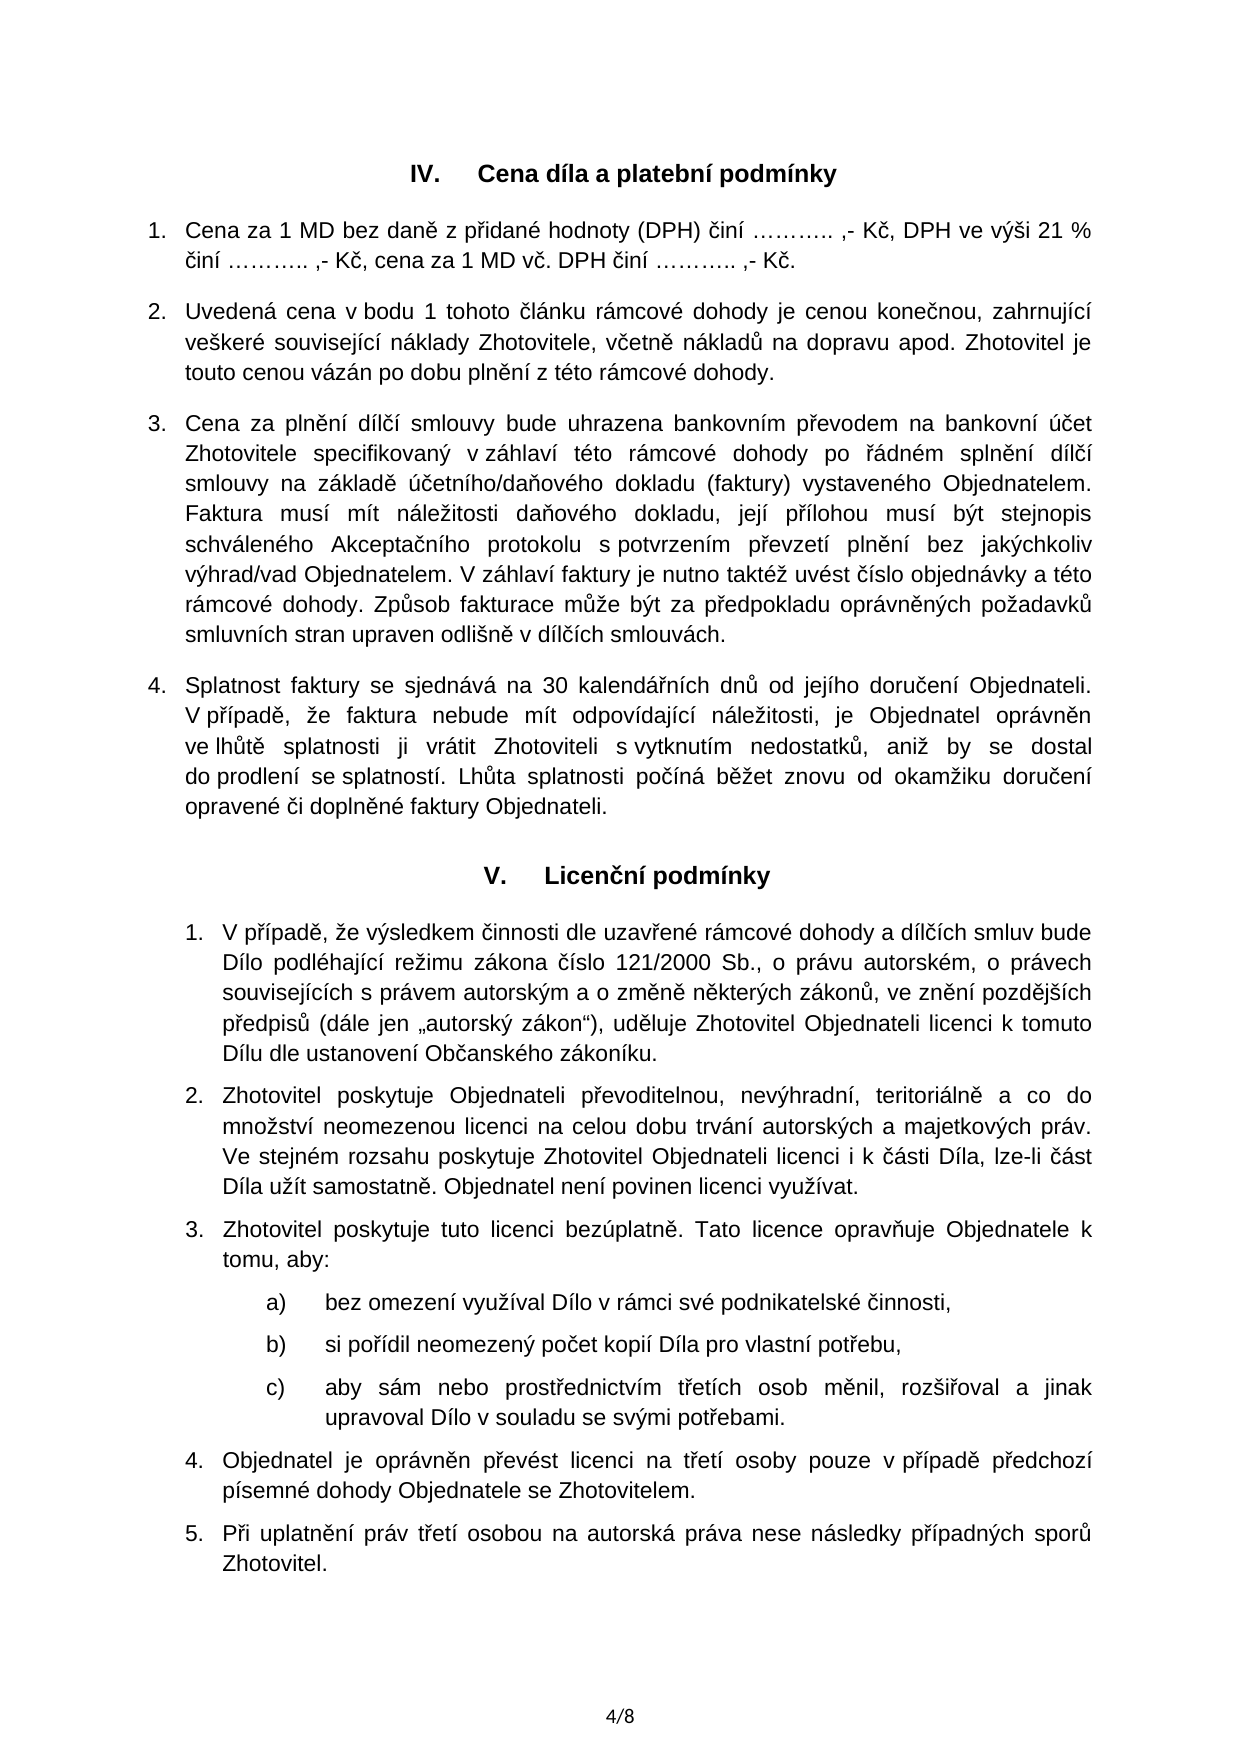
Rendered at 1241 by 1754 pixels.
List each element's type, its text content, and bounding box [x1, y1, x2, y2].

list V případě, že výsledkem činnosti dle uzavřené rámcové dohody a dílčích smluv bude Dílo podléhající režimu zákona číslo 121/2000 Sb., o právu autorském, o právech souvisejících s právem autorským a o změně některých zákonů, ve znění pozdějších předpisů (dále jen „autorský zákon“), uděluje Zhotovitel Objednateli licenci k tomuto Dílu dle ustanovení Občanského zákoníku. [185, 919, 1093, 1066]
list Licenční podmínky [185, 861, 1093, 889]
text a) bez omezení využíval Dílo v rámci své podnikatelské činnosti, [266, 1289, 1093, 1315]
list Cena za plnění dílčí smlouvy bude uhrazena bankovním převodem na bankovní účet Zhotovitele specifikovaný v záhlaví této rámcové dohody po řádném splnění dílčí smlouvy na základě účetního/daňového dokladu (faktury) vystaveného Objednatelem. Faktura musí mít náležitosti daňového dokladu, její přílohou musí být stejnopis schváleného Akceptačního protokolu s potvrzením převzetí plnění bez jakýchkoliv výhrad/vad Objednatelem. V záhlaví faktury je nutno taktéž uvést číslo objednávky a této rámcové dohody. Způsob fakturace může být za předpokladu oprávněných požadavků smluvních stran upraven odlišně v dílčích smlouvách. [148, 410, 1093, 648]
list Cena díla a platební podmínky [185, 159, 1093, 188]
list Splatnost faktury se sjednává na 30 kalendářních dnů od jejího doručení Objednateli. V případě, že faktura nebude mít odpovídající náležitosti, je Objednatel oprávněn ve lhůtě splatnosti ji vrátit Zhotoviteli s vytknutím nedostatků, aniž by se dostal do prodlení se splatností. Lhůta splatnosti počíná běžet znovu od okamžiku doručení opravené či doplněné faktury Objednateli. [148, 672, 1093, 819]
list Uvedená cena v bodu 1 tohoto článku rámcové dohody je cenou konečnou, zahrnující veškeré související náklady Zhotovitele, včetně nákladů na dopravu apod. Zhotovitel je touto cenou vázán po dobu plnění z této rámcové dohody. [148, 298, 1093, 385]
text b) si pořídil neomezený počet kopií Díla pro vlastní potřebu, [266, 1331, 1093, 1358]
list Objednatel je oprávněn převést licenci na třetí osoby pouze v případě předchozí písemné dohody Objednatele se Zhotovitelem. [185, 1447, 1093, 1503]
list Zhotovitel poskytuje tuto licenci bezúplatně. Tato licence opravňuje Objednatele k tomu, aby: [185, 1216, 1093, 1272]
text c) aby sám nebo prostřednictvím třetích osob měnil, rozšiřoval a jinak upravoval Dílo v souladu se svými potřebami. [266, 1374, 1093, 1431]
list Cena za 1 MD bez daně z přidané hodnoty (DPH) činí ……….. ,- Kč, DPH ve výši 21 % činí ……….. ,- Kč, cena za 1 MD vč. DPH činí ……….. ,- Kč. [148, 217, 1093, 274]
list Při uplatnění práv třetí osobou na autorská práva nese následky případných sporů Zhotovitel. [185, 1520, 1093, 1576]
list Zhotovitel poskytuje Objednateli převoditelnou, nevýhradní, teritoriálně a co do množství neomezenou licenci na celou dobu trvání autorských a majetkových práv. Ve stejném rozsahu poskytuje Zhotovitel Objednateli licenci i k části Díla, lze-li část Díla užít samostatně. Objednatel není povinen licenci využívat. [185, 1082, 1093, 1199]
